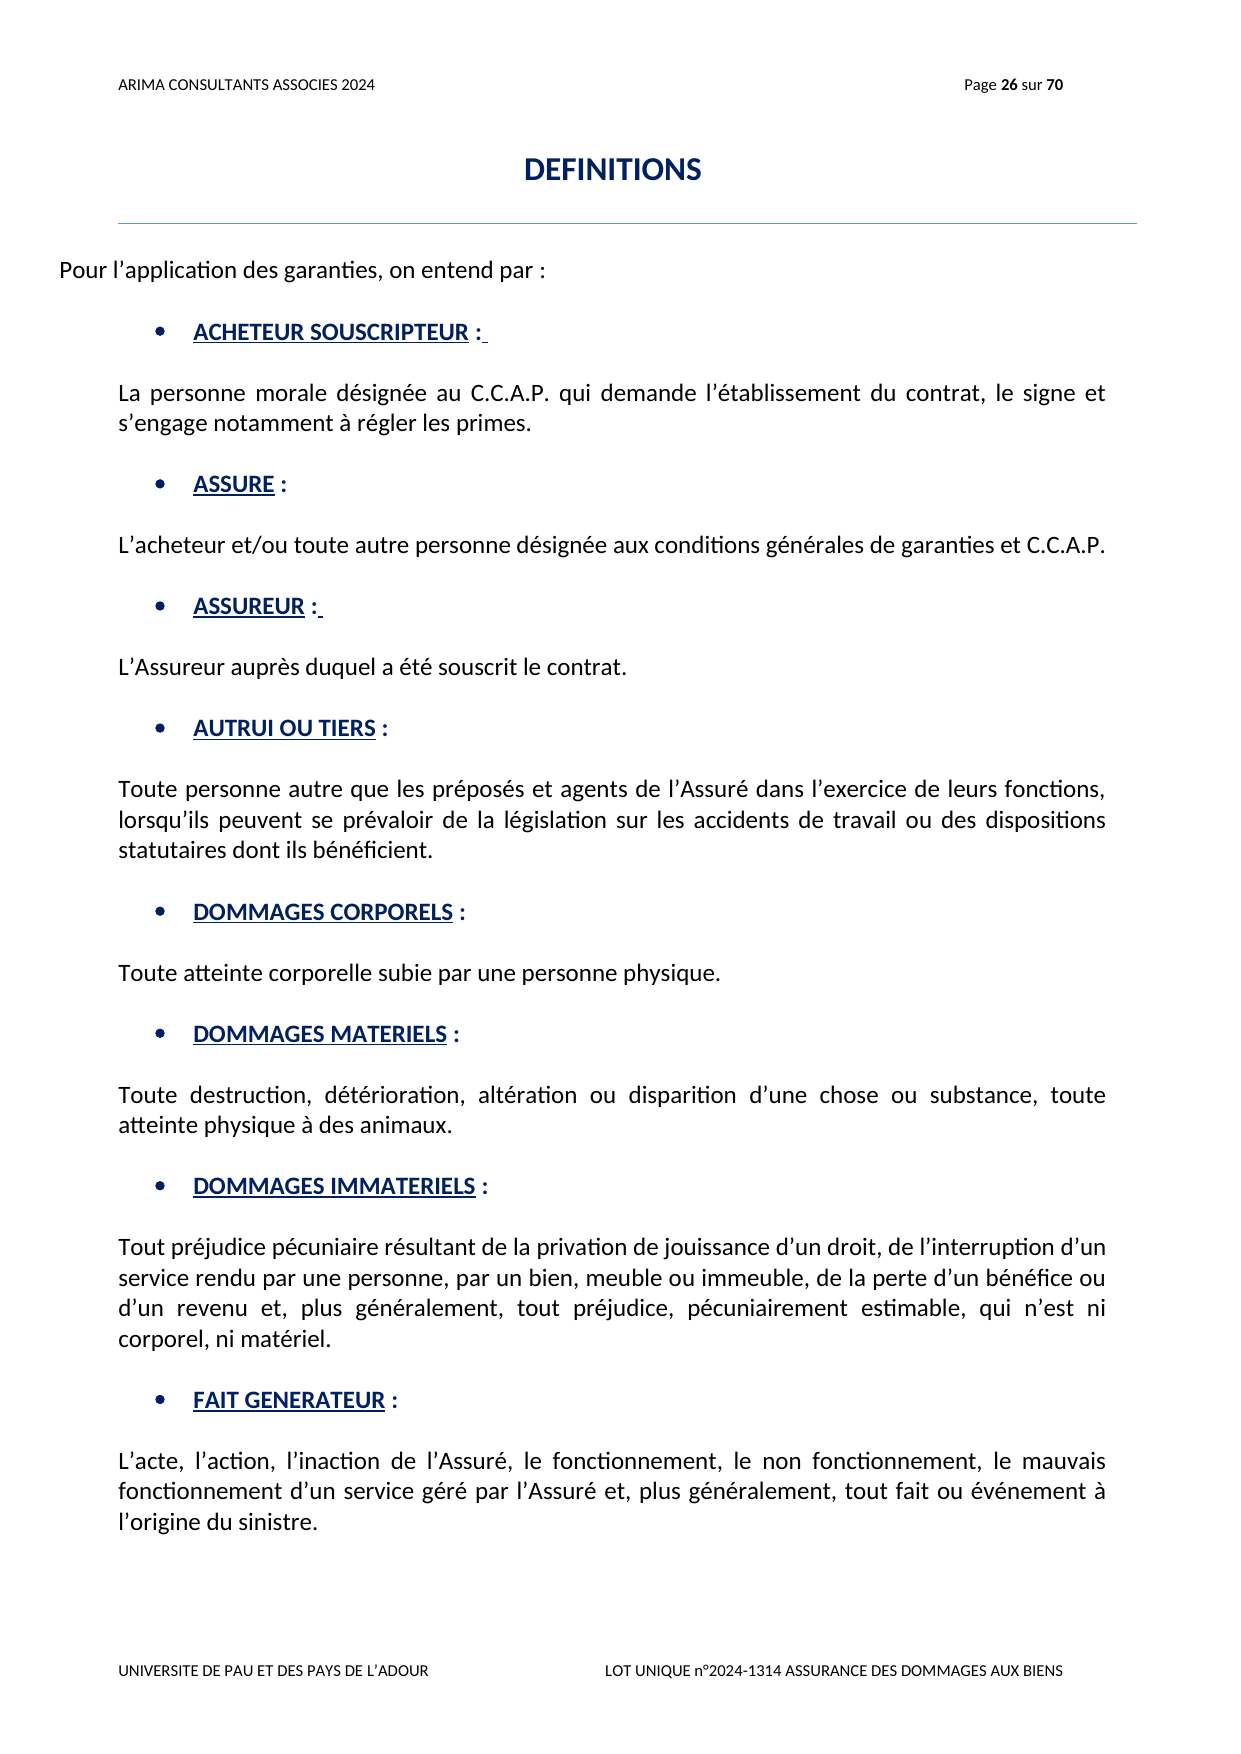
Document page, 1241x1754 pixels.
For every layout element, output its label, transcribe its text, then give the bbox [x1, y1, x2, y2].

subtitle Toute atteinte corporelle subie par une personne physique. [118, 957, 1107, 987]
list ASSURE : [156, 468, 1107, 499]
text La personne morale désignée au C.C.A.P. qui demande l’établissement du contrat, le signe et s’engage notamment à régler les primes. [118, 377, 1107, 438]
text L’Assureur auprès duquel a été souscrit le contrat. [118, 651, 1107, 682]
list DOMMAGES IMMATERIELS : [156, 1170, 1107, 1201]
text L’acheteur et/ou toute autre personne désignée aux conditions générales de garanties et C.C.A.P. [118, 529, 1107, 560]
text DEFINITIONS [118, 148, 1107, 188]
list FAIT GENERATEUR : [156, 1384, 1107, 1414]
text Tout préjudice pécuniaire résultant de la privation de jouissance d’un droit, de l’interruption d’un service rendu par une personne, par un bien, meuble ou immeuble, de la perte d’un bénéfice ou d’un revenu et, plus généralement, tout préjudice, pécuniairement estimable, qui n’est ni corporel, ni matériel. [118, 1231, 1107, 1353]
list ASSUREUR : [156, 590, 1107, 621]
list DOMMAGES CORPORELS : [156, 896, 1107, 926]
text Toute personne autre que les préposés et agents de l’Assuré dans l’exercice de leurs fonctions, lorsqu’ils peuvent se prévaloir de la législation sur les accidents de travail ou des dispositions statutaires dont ils bénéficient. [118, 773, 1107, 865]
text L’acte, l’action, l’inaction de l’Assuré, le fonctionnement, le non fonctionnement, le mauvais fonctionnement d’un service géré par l’Assuré et, plus généralement, tout fait ou événement à l’origine du sinistre. [118, 1445, 1107, 1537]
text Toute destruction, détérioration, altération ou disparition d’une chose ou substance, toute atteinte physique à des animaux. [118, 1079, 1107, 1140]
list ACHETEUR SOUSCRIPTEUR : [156, 316, 1107, 346]
list DOMMAGES MATERIELS : [156, 1018, 1107, 1048]
text Pour l’application des garanties, on entend par : [59, 255, 1107, 285]
list AUTRUI OU TIERS : [156, 712, 1107, 743]
